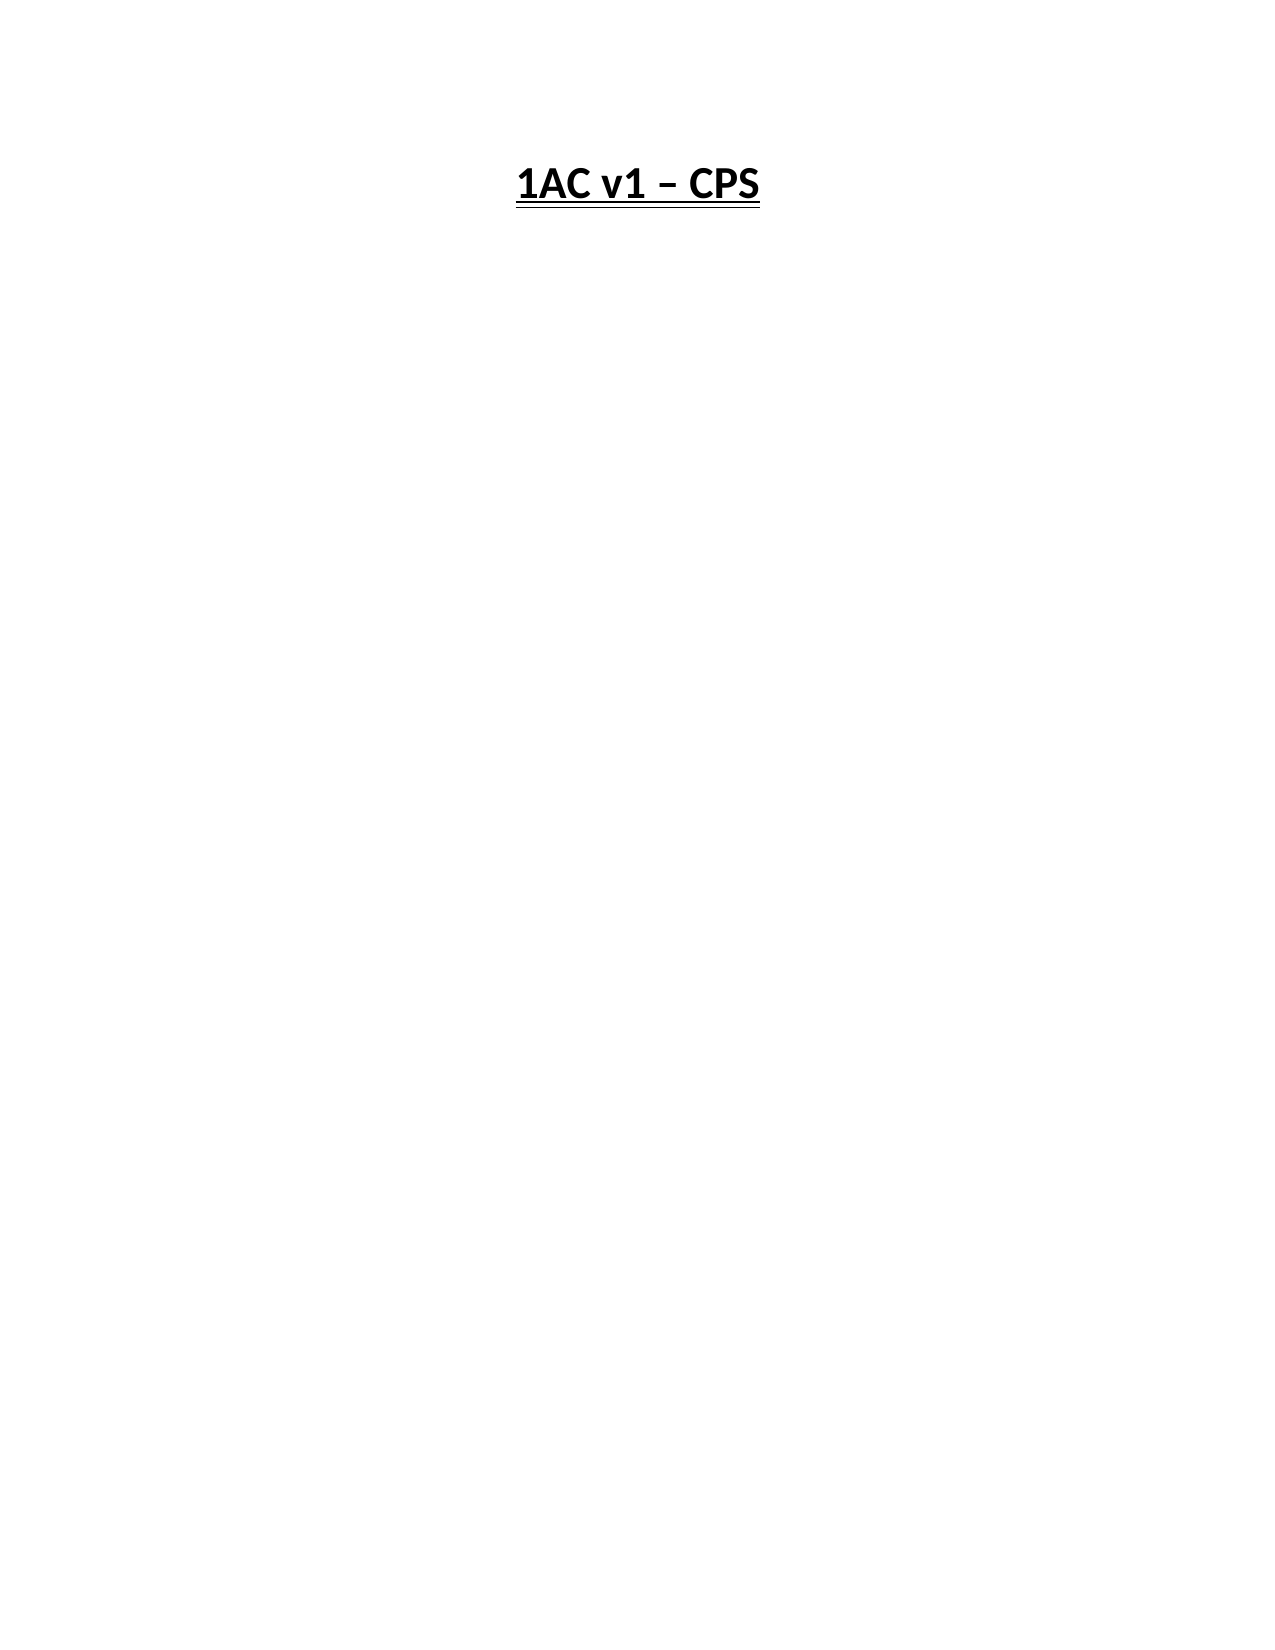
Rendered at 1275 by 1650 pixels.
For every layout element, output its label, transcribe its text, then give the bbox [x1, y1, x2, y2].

subtitle 1AC v1 – CPS [187, 154, 1087, 210]
